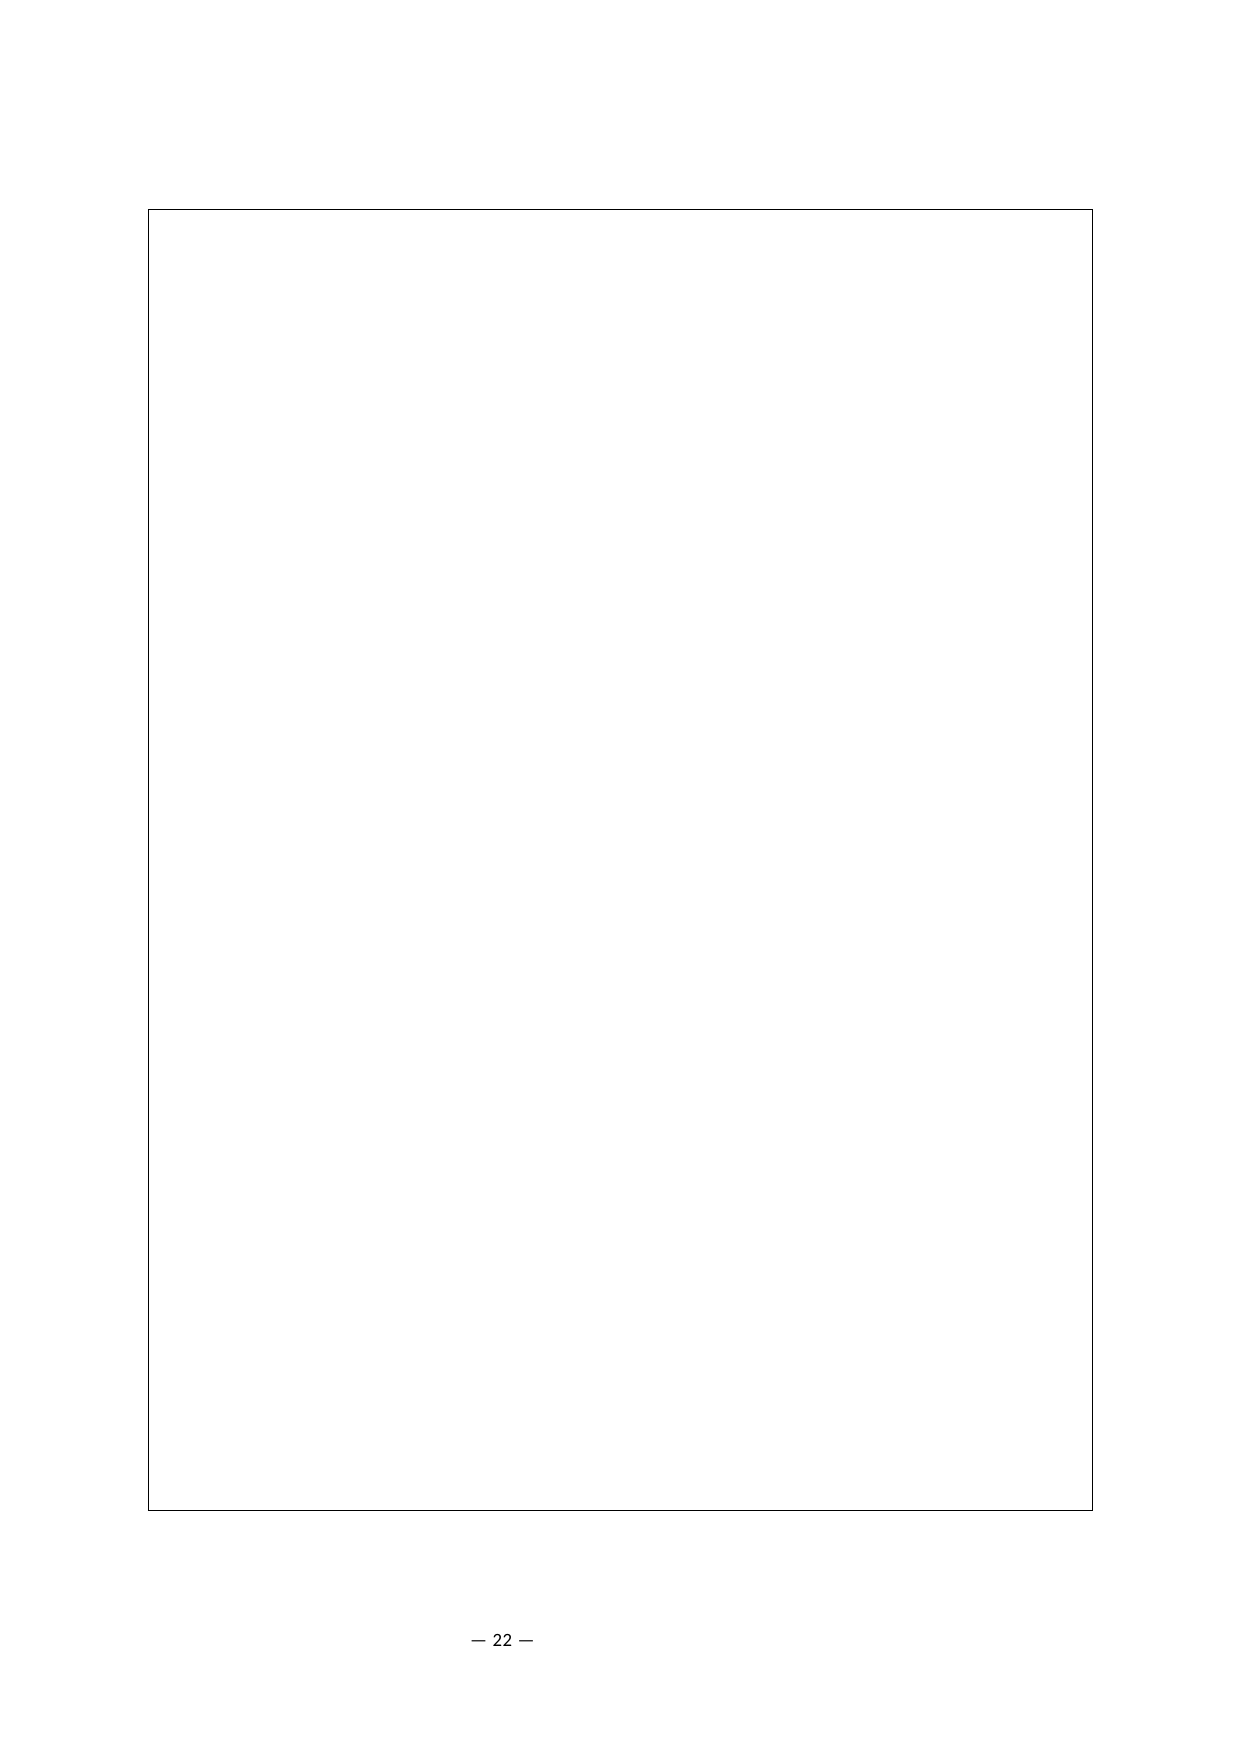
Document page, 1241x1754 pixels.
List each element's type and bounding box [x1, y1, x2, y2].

table_cell [149, 210, 1092, 1510]
